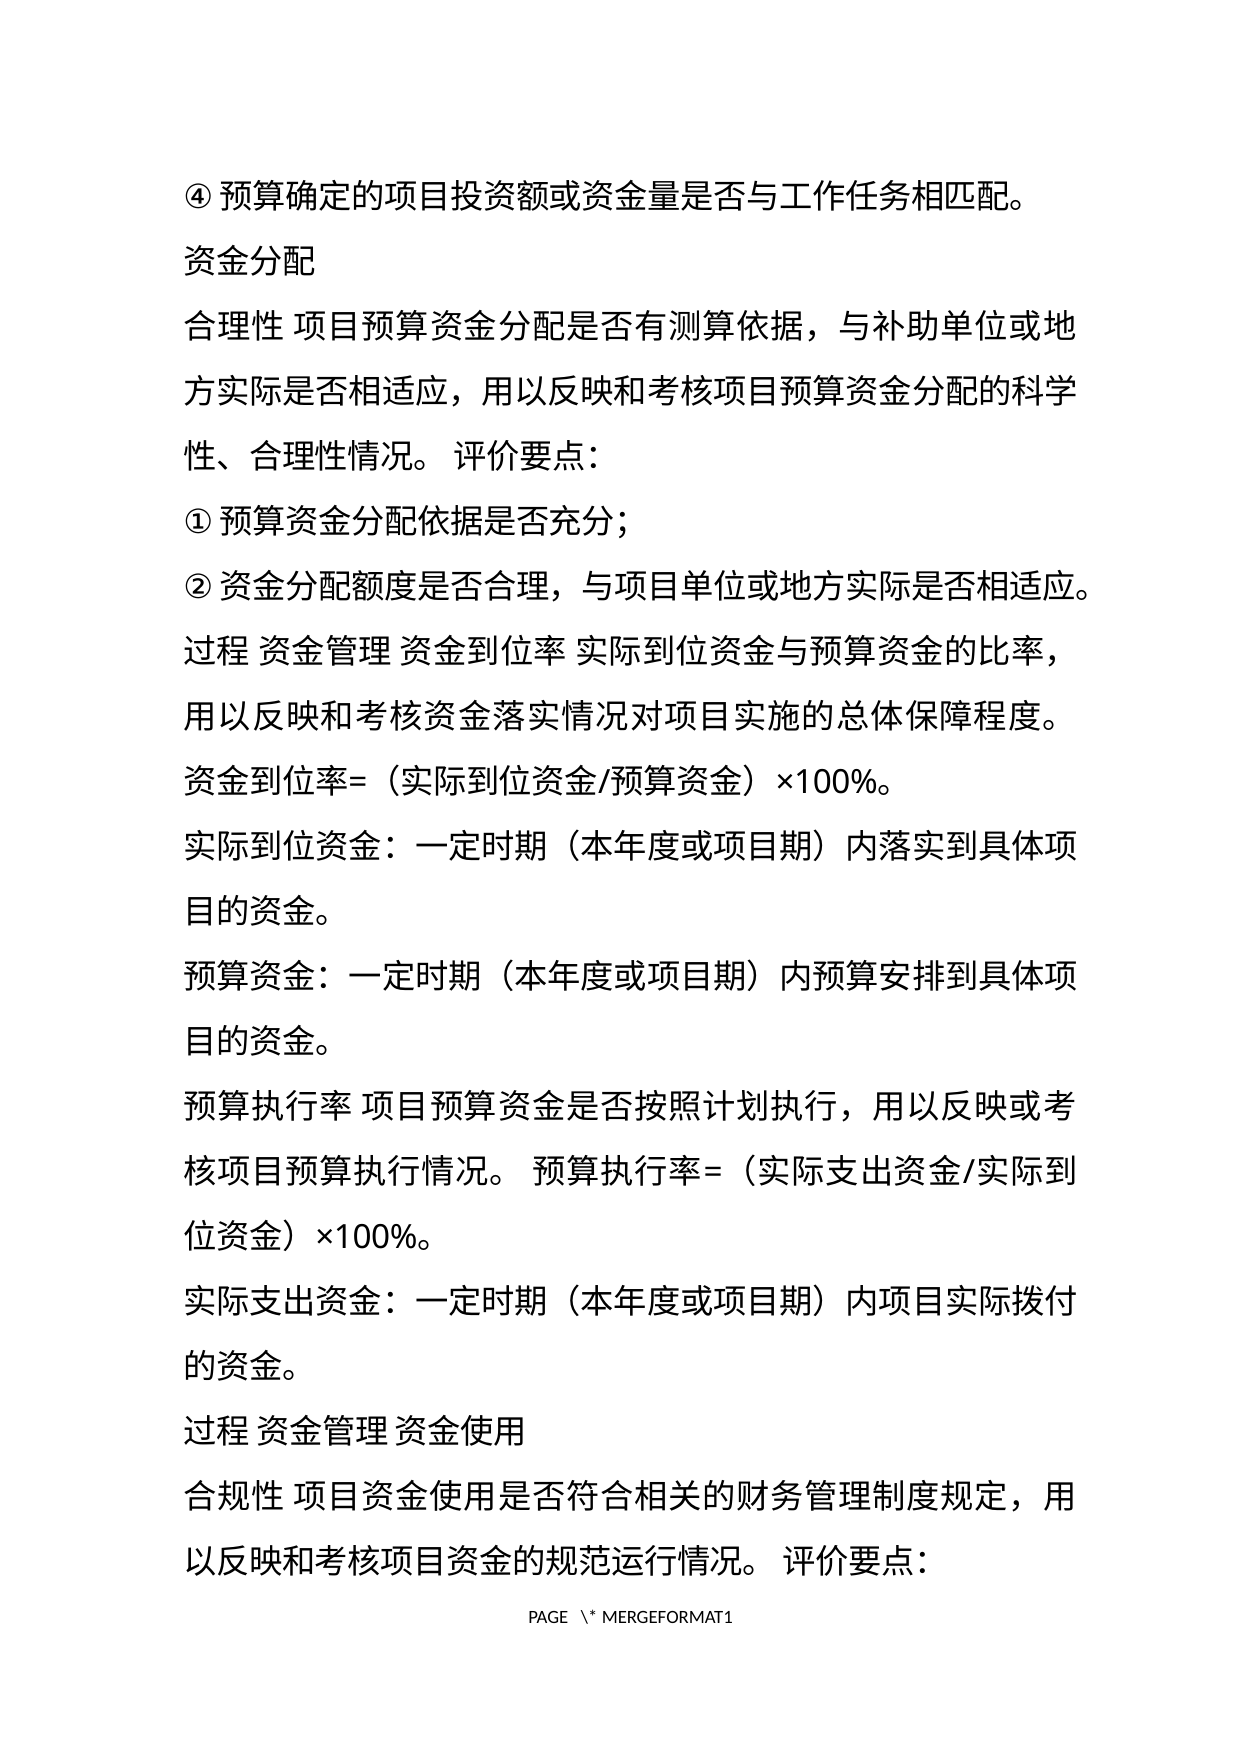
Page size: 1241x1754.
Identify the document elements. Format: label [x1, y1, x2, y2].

text [183, 162, 1078, 1592]
